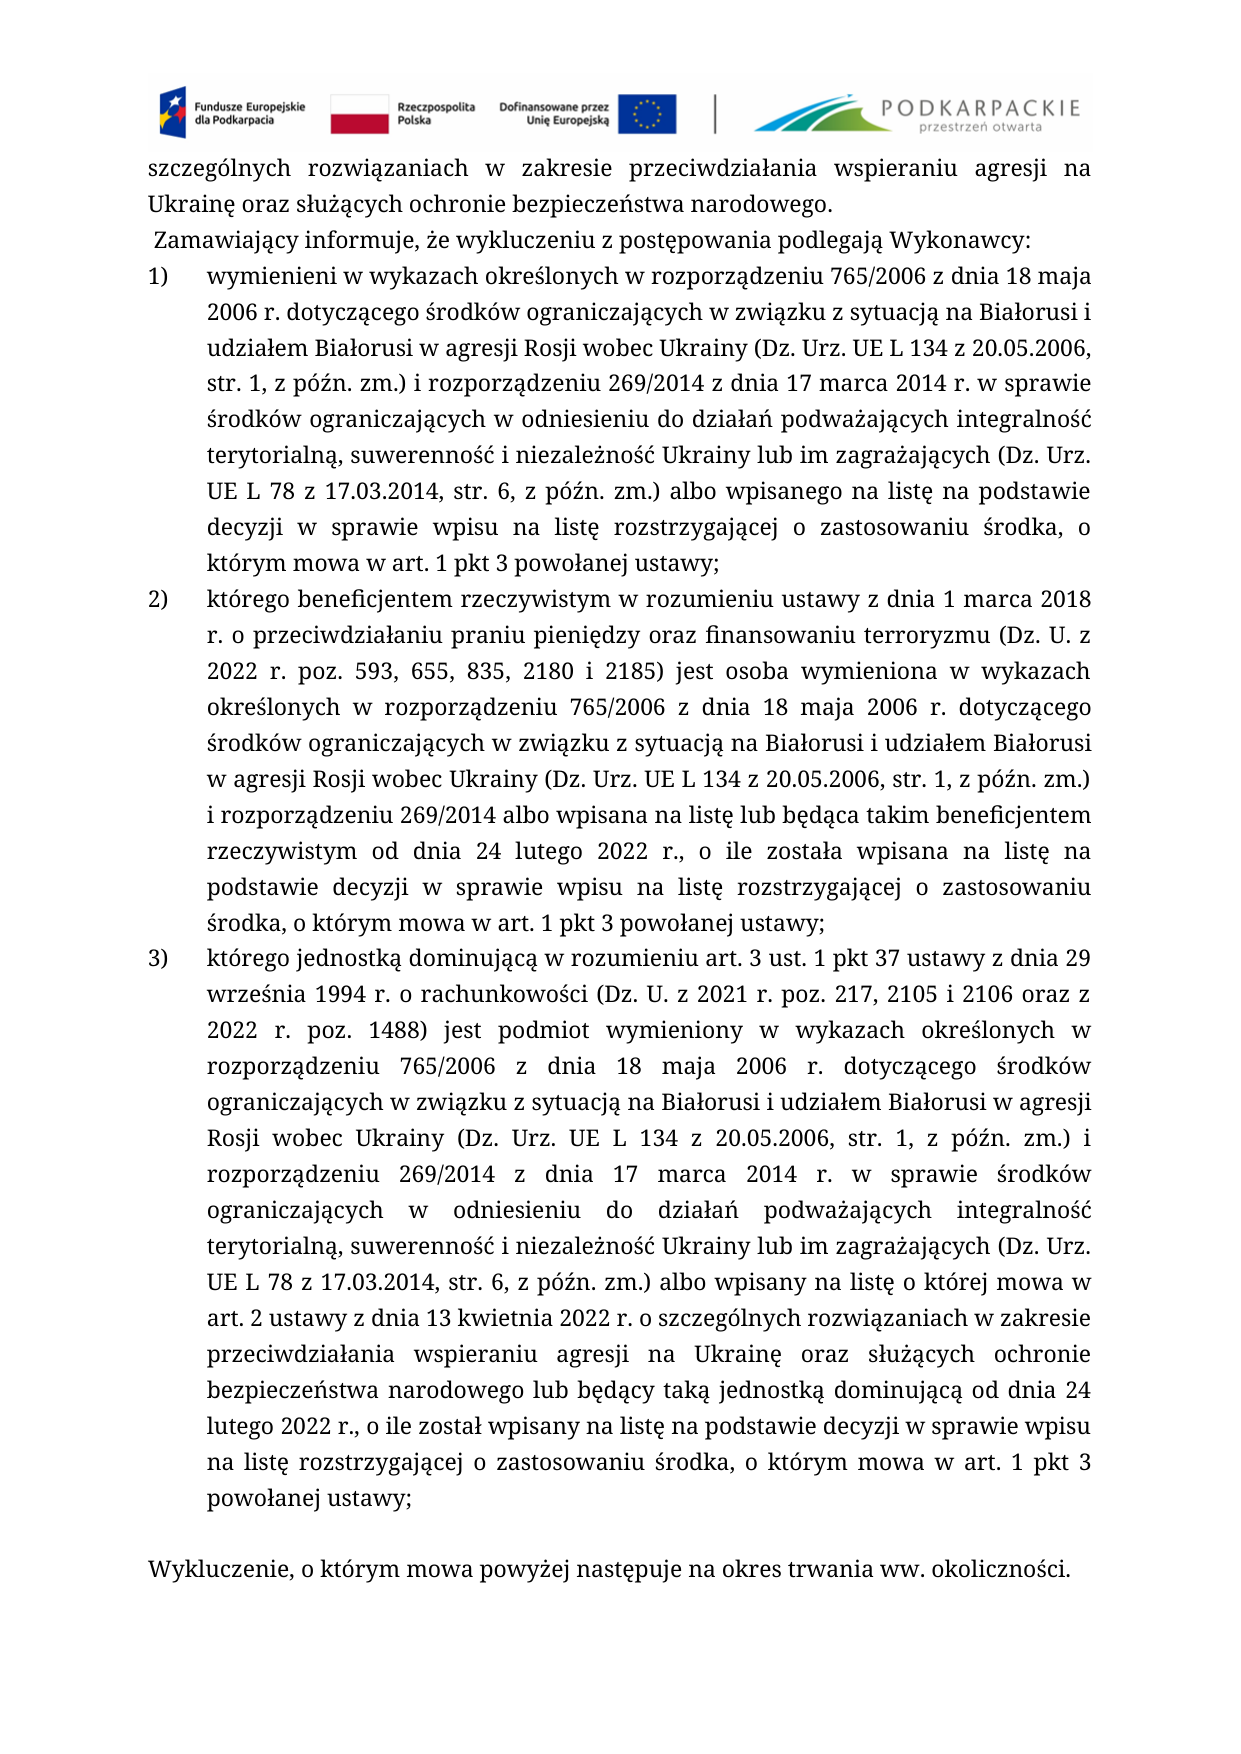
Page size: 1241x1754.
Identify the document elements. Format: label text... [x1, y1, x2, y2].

list 2) którego beneficjentem rzeczywistym w rozumieniu ustawy z dnia 1 marca 2018 r. o przeciwdziałaniu praniu pieniędzy oraz finansowaniu terroryzmu (Dz. U. z 2022 r. poz. 593, 655, 835, 2180 i 2185) jest osoba wymieniona w wykazach określonych w rozporządzeniu 765/2006 z dnia 18 maja 2006 r. dotyczącego środków ograniczających w związku z sytuacją na Białorusi i udziałem Białorusi w agresji Rosji wobec Ukrainy (Dz. Urz. UE L 134 z 20.05.2006, str. 1, z późn. zm.) i rozporządzeniu 269/2014 albo wpisana na listę lub będąca takim beneficjentem rzeczywistym od dnia 24 lutego 2022 r., o ile została wpisana na listę na podstawie decyzji w sprawie wpisu na listę rozstrzygającej o zastosowaniu środka, o którym mowa w art. 1 pkt 3 powołanej ustawy; [148, 583, 1093, 938]
list 1) wymienieni w wykazach określonych w rozporządzeniu 765/2006 z dnia 18 maja 2006 r. dotyczącego środków ograniczających w związku z sytuacją na Białorusi i udziałem Białorusi w agresji Rosji wobec Ukrainy (Dz. Urz. UE L 134 z 20.05.2006, str. 1, z późn. zm.) i rozporządzeniu 269/2014 z dnia 17 marca 2014 r. w sprawie środków ograniczających w odniesieniu do działań podważających integralność terytorialną, suwerenność i niezależność Ukrainy lub im zagrażających (Dz. Urz. UE L 78 z 17.03.2014, str. 6, z późn. zm.) albo wpisanego na listę na podstawie decyzji w sprawie wpisu na listę rozstrzygającej o zastosowaniu środka, o którym mowa w art. 1 pkt 3 powołanej ustawy; [148, 259, 1093, 578]
list 3) którego jednostką dominującą w rozumieniu art. 3 ust. 1 pkt 37 ustawy z dnia 29 września 1994 r. o rachunkowości (Dz. U. z 2021 r. poz. 217, 2105 i 2106 oraz z 2022 r. poz. 1488) jest podmiot wymieniony w wykazach określonych w rozporządzeniu 765/2006 z dnia 18 maja 2006 r. dotyczącego środków ograniczających w związku z sytuacją na Białorusi i udziałem Białorusi w agresji Rosji wobec Ukrainy (Dz. Urz. UE L 134 z 20.05.2006, str. 1, z późn. zm.) i rozporządzeniu 269/2014 z dnia 17 marca 2014 r. w sprawie środków ograniczających w odniesieniu do działań podważających integralność terytorialną, suwerenność i niezależność Ukrainy lub im zagrażających (Dz. Urz. UE L 78 z 17.03.2014, str. 6, z późn. zm.) albo wpisany na listę o której mowa w art. 2 ustawy z dnia 13 kwietnia 2022 r. o szczególnych rozwiązaniach w zakresie przeciwdziałania wspieraniu agresji na Ukrainę oraz służących ochronie bezpieczeństwa narodowego lub będący taką jednostką dominującą od dnia 24 lutego 2022 r., o ile został wpisany na listę na podstawie decyzji w sprawie wpisu na listę rozstrzygającej o zastosowaniu środka, o którym mowa w art. 1 pkt 3 powołanej ustawy; [148, 942, 1093, 1513]
list Wykluczenie, o którym mowa powyżej następuje na okres trwania ww. okoliczności. [148, 1553, 1093, 1584]
picture [147, 73, 1093, 152]
list Zamawiający informuje, że wykluczeniu z postępowania podlegają Wykonawcy: [148, 224, 1093, 255]
